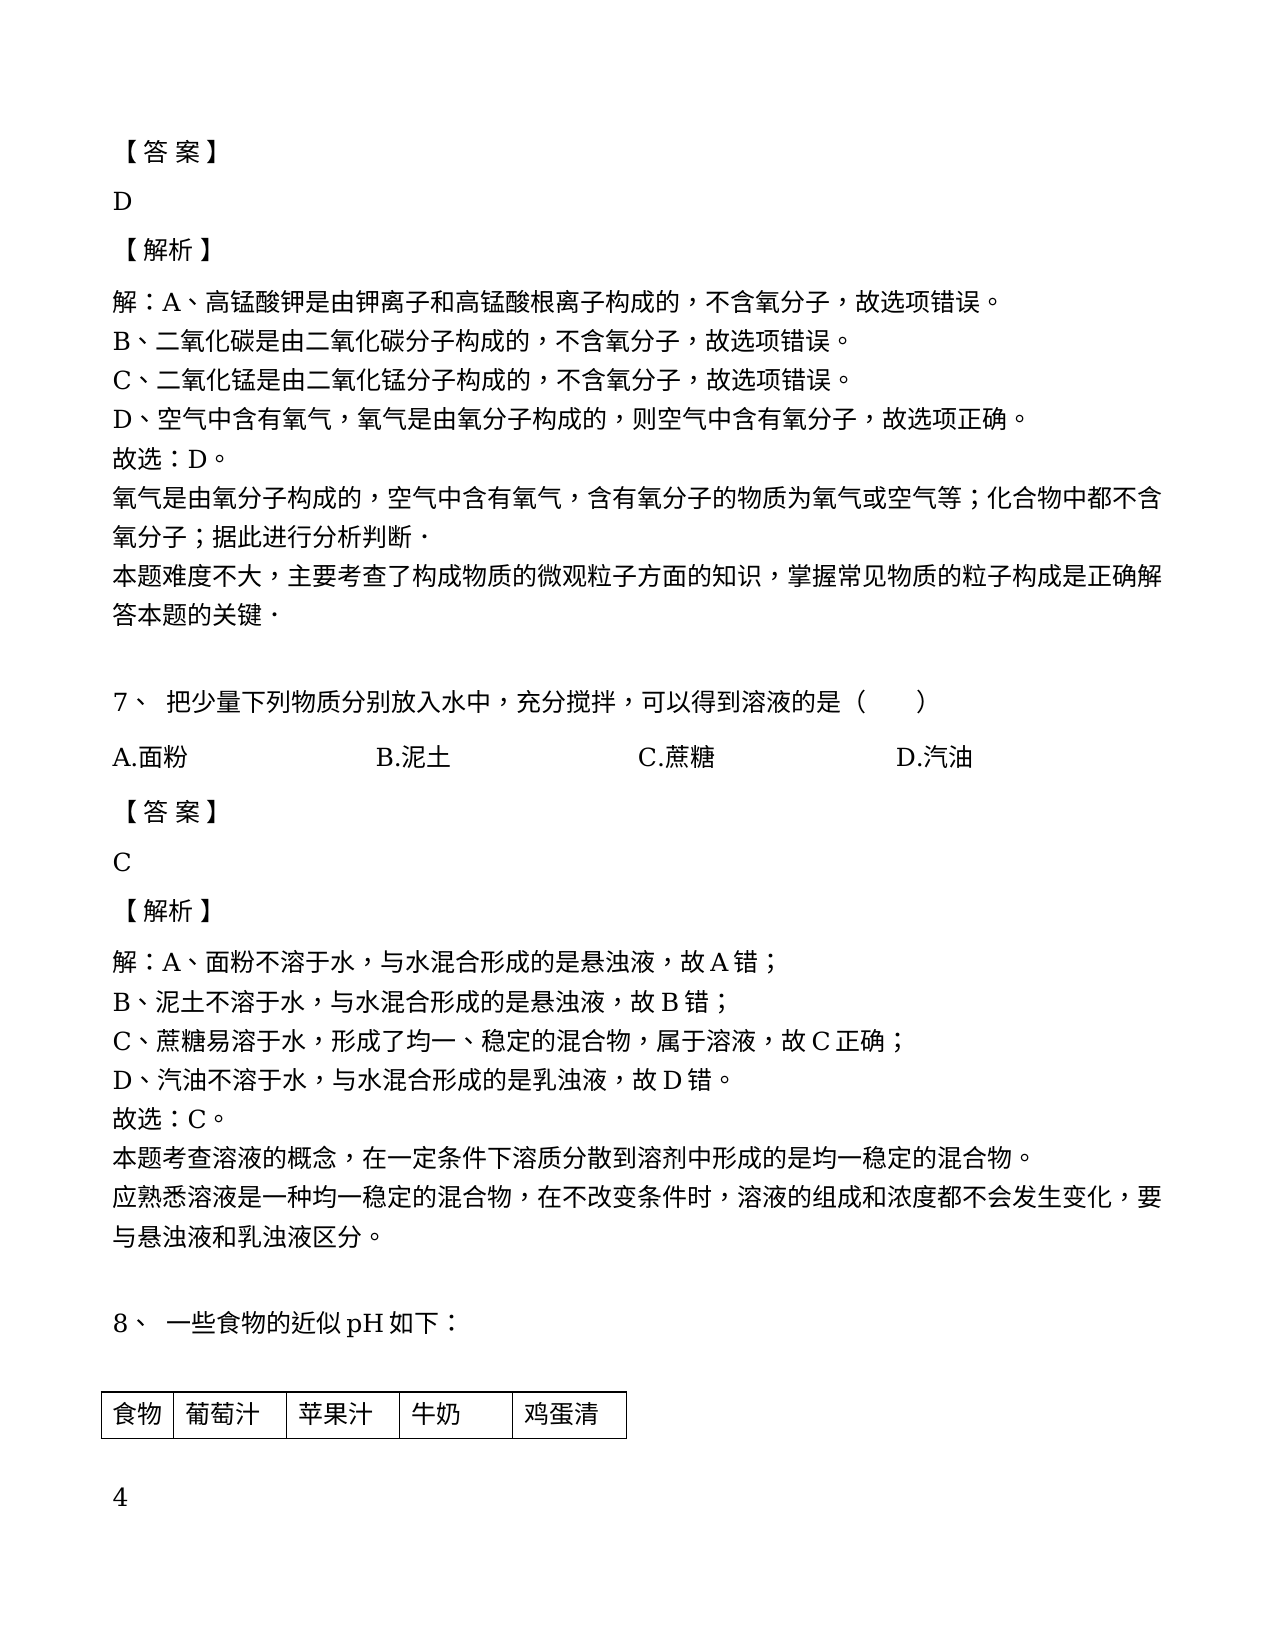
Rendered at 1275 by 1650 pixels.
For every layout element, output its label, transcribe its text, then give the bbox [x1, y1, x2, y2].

text 【 答 案 】 [112, 134, 1163, 168]
text 8、 一些食物的近似pH如下： [112, 1271, 1163, 1374]
text 【 解析 】 [112, 893, 1163, 927]
text 【 解析 】 [112, 233, 1163, 267]
text 【 答 案 】 [112, 795, 1163, 829]
table_header 葡萄汁 [174, 1393, 286, 1438]
text 解：A、高锰酸钾是由钾离子和高锰酸根离子构成的，不含氧分子，故选项错误。 B、二氧化碳是由二氧化碳分子构成的，不含氧分子，故选项错误。 C、二氧化锰是由二氧化锰分子构成的，不含氧分子，故选项错误。 D、空气中含有氧气，氧气是由氧分子构成的，则空气中含有氧分子，故选项正确。 故选：D。 氧气是由氧分子构成的，空气中含有氧气，含有氧分子的物质为氧气或空气等；化合物中都不含氧分子；据此进行分析判断． 本题难度不大，主要考查了构成物质的微观粒子方面的知识，掌握常见物质的粒子构成是正确解答本题的关键． [112, 284, 1163, 632]
table_header 牛奶 [400, 1393, 512, 1438]
table_header C.蔗糖 [638, 736, 896, 782]
text C [112, 846, 1163, 876]
table_header 苹果汁 [287, 1393, 399, 1438]
table_header 食物 [102, 1393, 173, 1438]
text 解：A、面粉不溶于水，与水混合形成的是悬浊液，故A错； B、泥土不溶于水，与水混合形成的是悬浊液，故B错； C、蔗糖易溶于水，形成了均一、稳定的混合物，属于溶液，故C正确； D、汽油不溶于水，与水混合形成的是乳浊液，故D错。 故选：C。 本题考查溶液的概念，在一定条件下溶质分散到溶剂中形成的是均一稳定的混合物。 应熟悉溶液是一种均一稳定的混合物，在不改变条件时，溶液的组成和浓度都不会发生变化，要与悬浊液和乳浊液区分。 [112, 945, 1163, 1253]
table_header D.汽油 [896, 736, 1163, 782]
table_header A.面粉 [112, 736, 375, 782]
table_header 鸡蛋清 [513, 1393, 626, 1438]
text D [112, 186, 1163, 216]
table_header B.泥土 [375, 736, 638, 782]
text 7、 把少量下列物质分别放入水中，充分搅拌，可以得到溶液的是（ ） [112, 649, 1163, 719]
